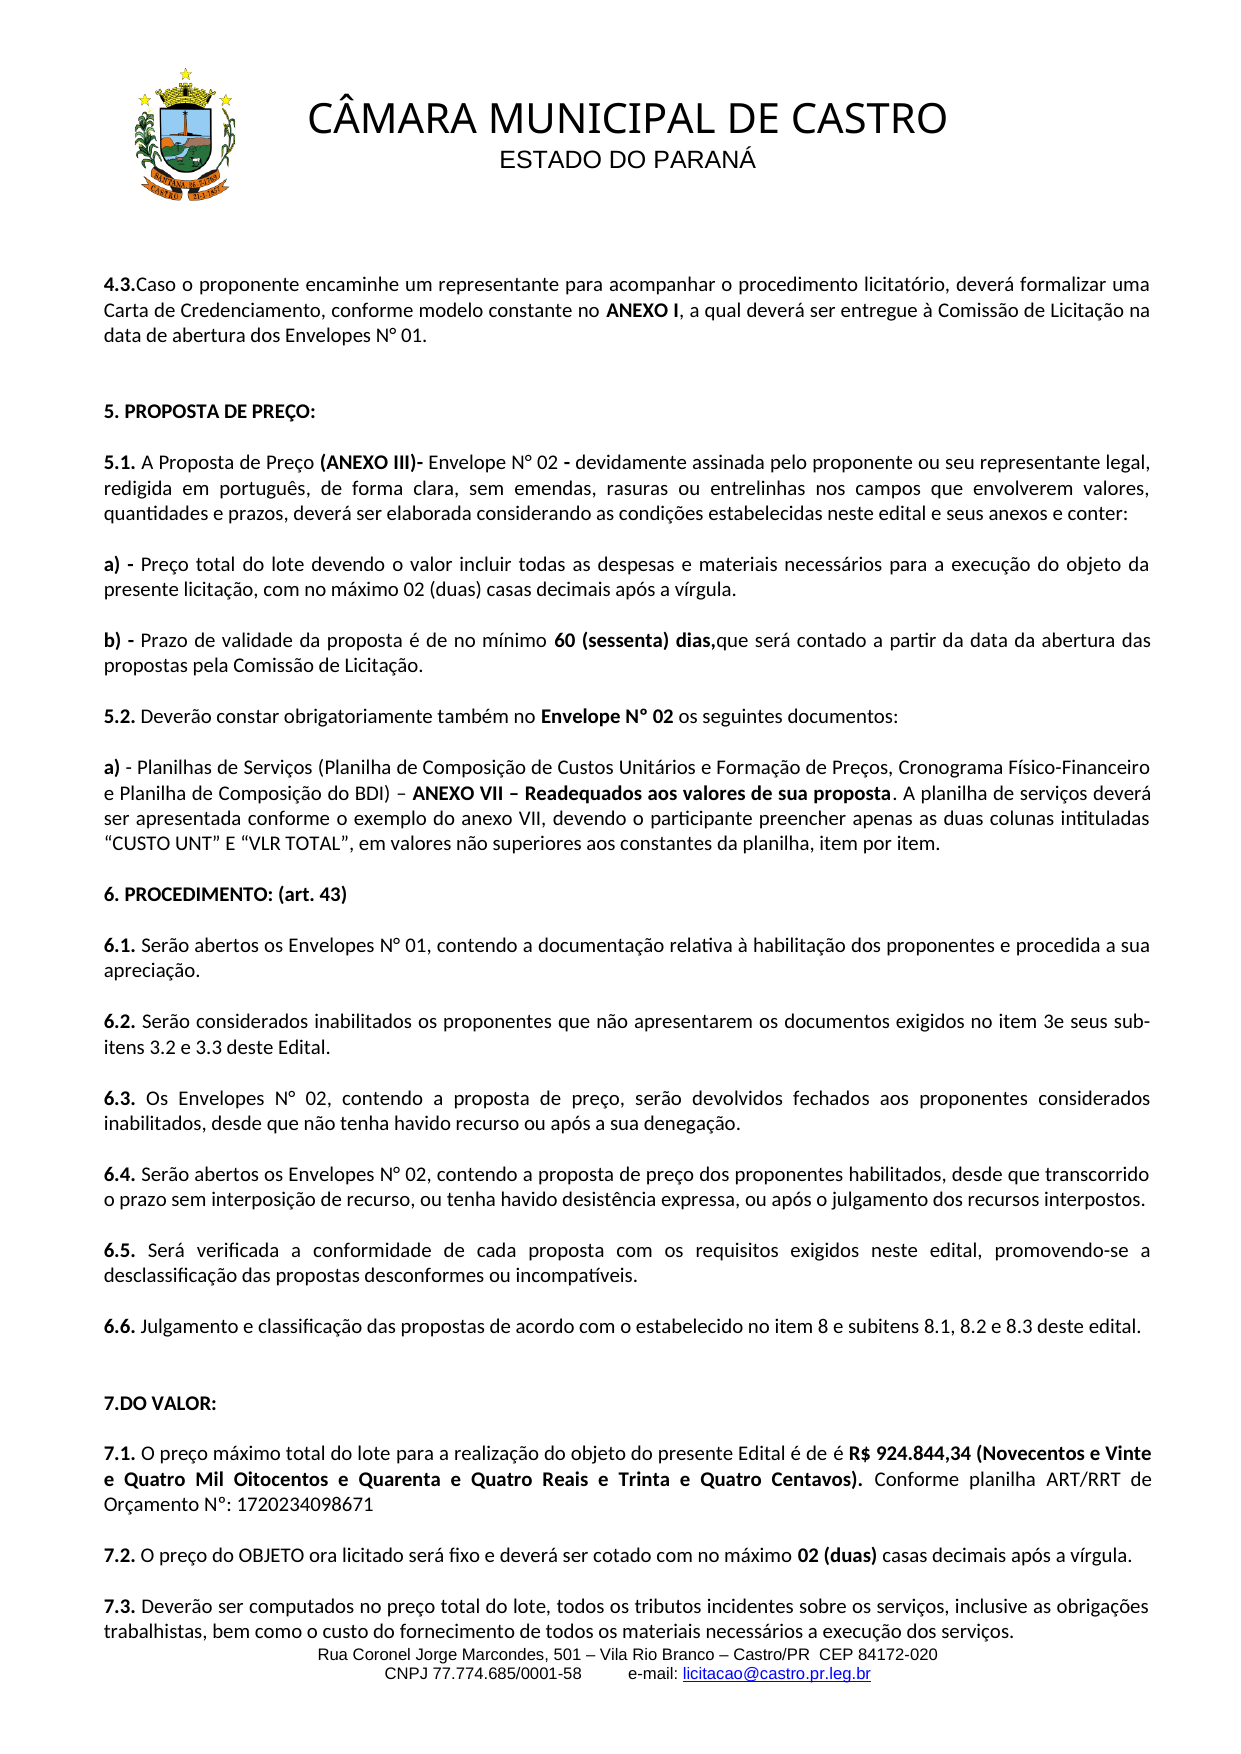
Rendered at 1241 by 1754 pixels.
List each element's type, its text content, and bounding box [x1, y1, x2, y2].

text 7.2. O preço do OBJETO ora licitado será fixo e deverá ser cotado com no máximo 02 (duas) casas decimais após a vírgula. [103, 1542, 1152, 1568]
text b) - Prazo de validade da proposta é de no mínimo 60 (sessenta) dias,que será contado a partir da data da abertura das propostas pela Comissão de Licitação. [103, 627, 1152, 678]
text 5.2. Deverão constar obrigatoriamente também no Envelope Nº 02 os seguintes documentos: [103, 703, 1152, 729]
text 6.6. Julgamento e classificação das propostas de acordo com o estabelecido no item 8 e subitens 8.1, 8.2 e 8.3 deste edital. [103, 1313, 1152, 1339]
text 6.5. Será verificada a conformidade de cada proposta com os requisitos exigidos neste edital, promovendo-se a desclassificação das propostas desconformes ou incompatíveis. [103, 1237, 1152, 1288]
text 7.3. Deverão ser computados no preço total do lote, todos os tributos incidentes sobre os serviços, inclusive as obrigações trabalhistas, bem como o custo do fornecimento de todos os materiais necessários a execução dos serviços. [103, 1593, 1152, 1644]
text 7.DO VALOR: [103, 1390, 1152, 1415]
text 6. PROCEDIMENTO: (art. 43) [103, 881, 1152, 907]
text 6.1. Serão abertos os Envelopes N° 01, contendo a documentação relativa à habilitação dos proponentes e procedida a sua apreciação. [103, 932, 1152, 983]
text 5.1. A Proposta de Preço (ANEXO III)- Envelope N° 02 - devidamente assinada pelo proponente ou seu representante legal, redigida em português, de forma clara, sem emendas, rasuras ou entrelinhas nos campos que envolverem valores, quantidades e prazos, deverá ser elaborada considerando as condições estabelecidas neste edital e seus anexos e conter: [103, 449, 1152, 526]
text a) - Planilhas de Serviços (Planilha de Composição de Custos Unitários e Formação de Preços, Cronograma Físico-Financeiro e Planilha de Composição do BDI) – ANEXO VII – Readequados aos valores de sua proposta. A planilha de serviços deverá ser apresentada conforme o exemplo do anexo VII, devendo o participante preencher apenas as duas colunas intituladas “CUSTO UNT” E “VLR TOTAL”, em valores não superiores aos constantes da planilha, item por item. [103, 754, 1152, 856]
text 4.3.Caso o proponente encaminhe um representante para acompanhar o procedimento licitatório, deverá formalizar uma Carta de Credenciamento, conforme modelo constante no ANEXO I, a qual deverá ser entregue à Comissão de Licitação na data de abertura dos Envelopes N° 01. [103, 271, 1152, 348]
text 6.3. Os Envelopes N° 02, contendo a proposta de preço, serão devolvidos fechados aos proponentes considerados inabilitados, desde que não tenha havido recurso ou após a sua denegação. [103, 1085, 1152, 1136]
text 7.1. O preço máximo total do lote para a realização do objeto do presente Edital é de é R$ 924.844,34 (Novecentos e Vinte e Quatro Mil Oitocentos e Quarenta e Quatro Reais e Trinta e Quatro Centavos). Conforme planilha ART/RRT de Orçamento Nº: 1720234098671 [103, 1441, 1152, 1517]
text 6.2. Serão considerados inabilitados os proponentes que não apresentarem os documentos exigidos no item 3e seus sub-itens 3.2 e 3.3 deste Edital. [103, 1008, 1152, 1059]
text 5. PROPOSTA DE PREÇO: [103, 398, 1152, 424]
picture [134, 67, 236, 201]
text 6.4. Serão abertos os Envelopes N° 02, contendo a proposta de preço dos proponentes habilitados, desde que transcorrido o prazo sem interposição de recurso, ou tenha havido desistência expressa, ou após o julgamento dos recursos interpostos. [103, 1161, 1152, 1212]
text a) - Preço total do lote devendo o valor incluir todas as despesas e materiais necessários para a execução do objeto da presente licitação, com no máximo 02 (duas) casas decimais após a vírgula. [103, 551, 1152, 602]
